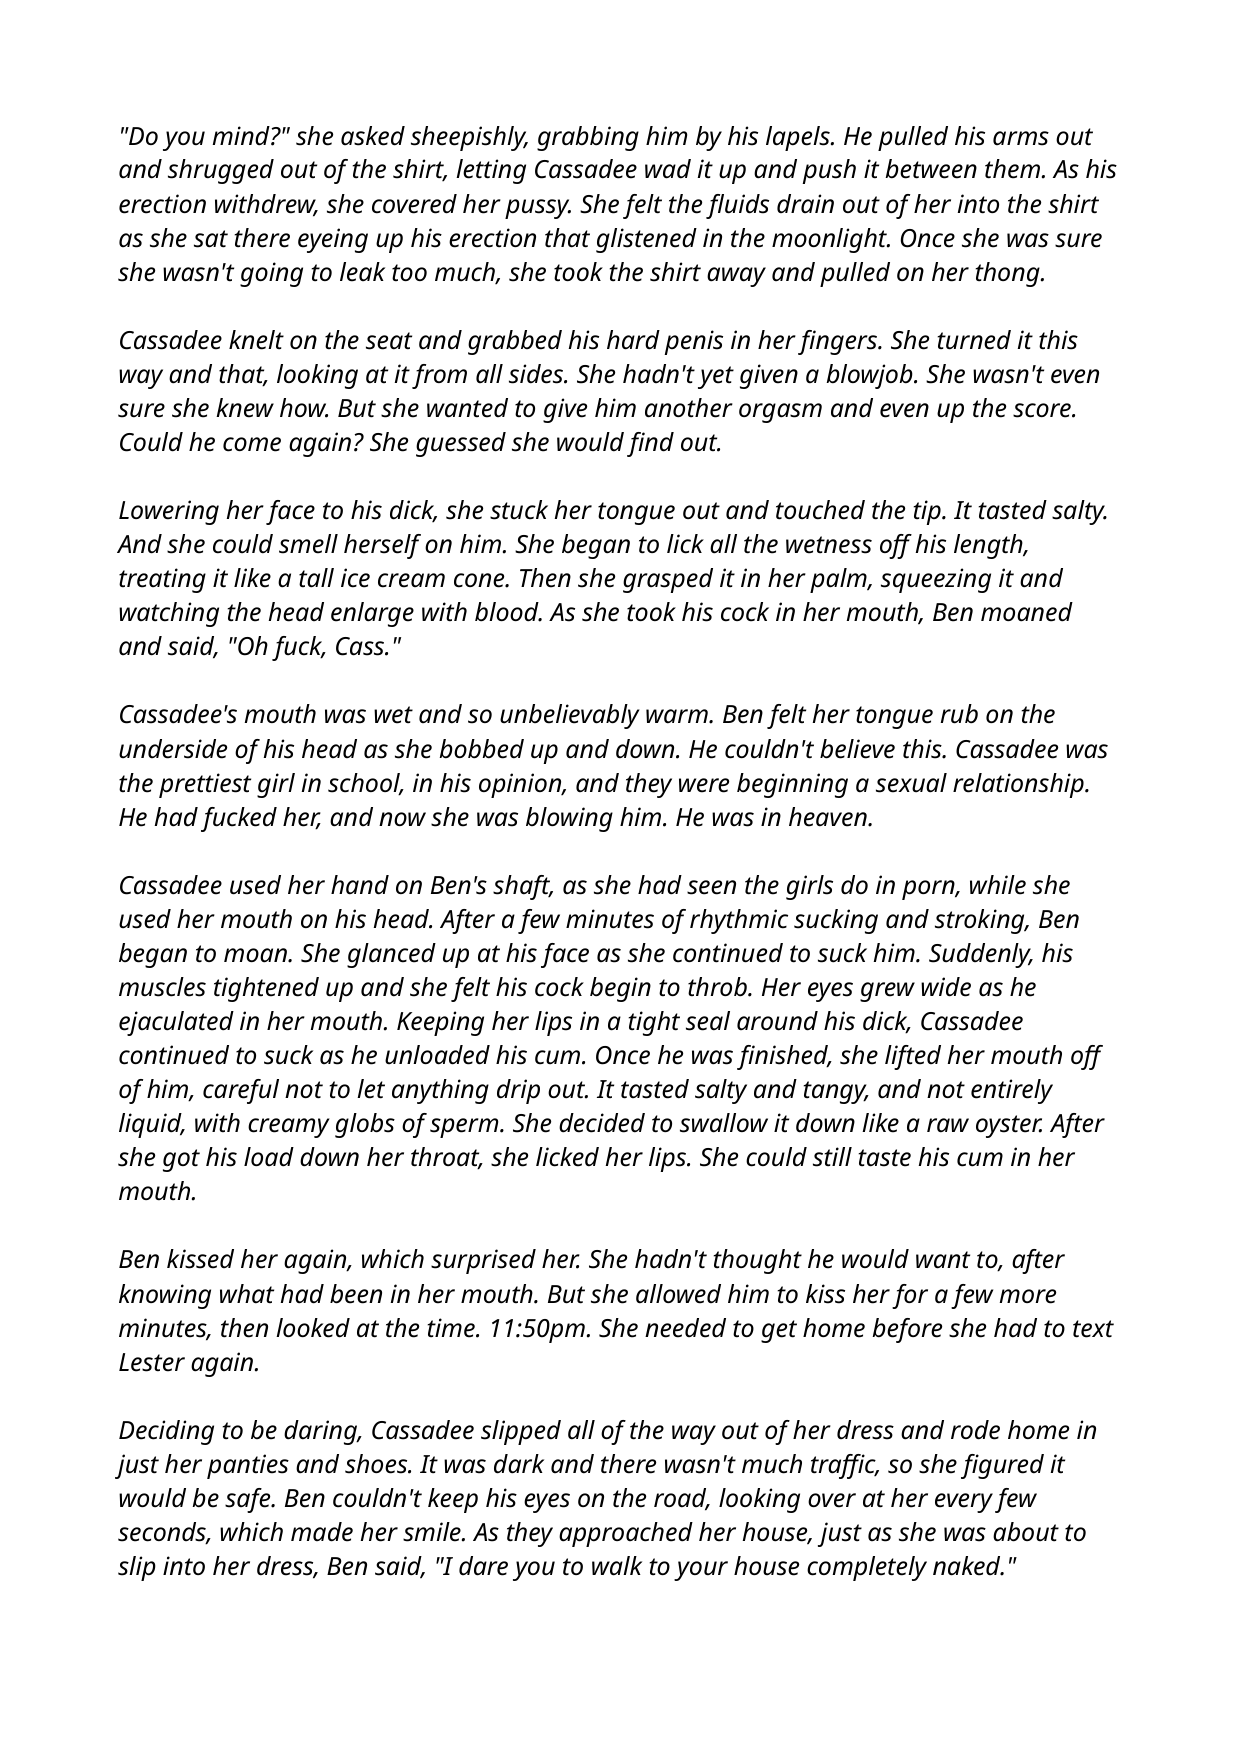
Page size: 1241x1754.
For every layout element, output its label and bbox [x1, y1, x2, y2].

text [118, 118, 1122, 1617]
